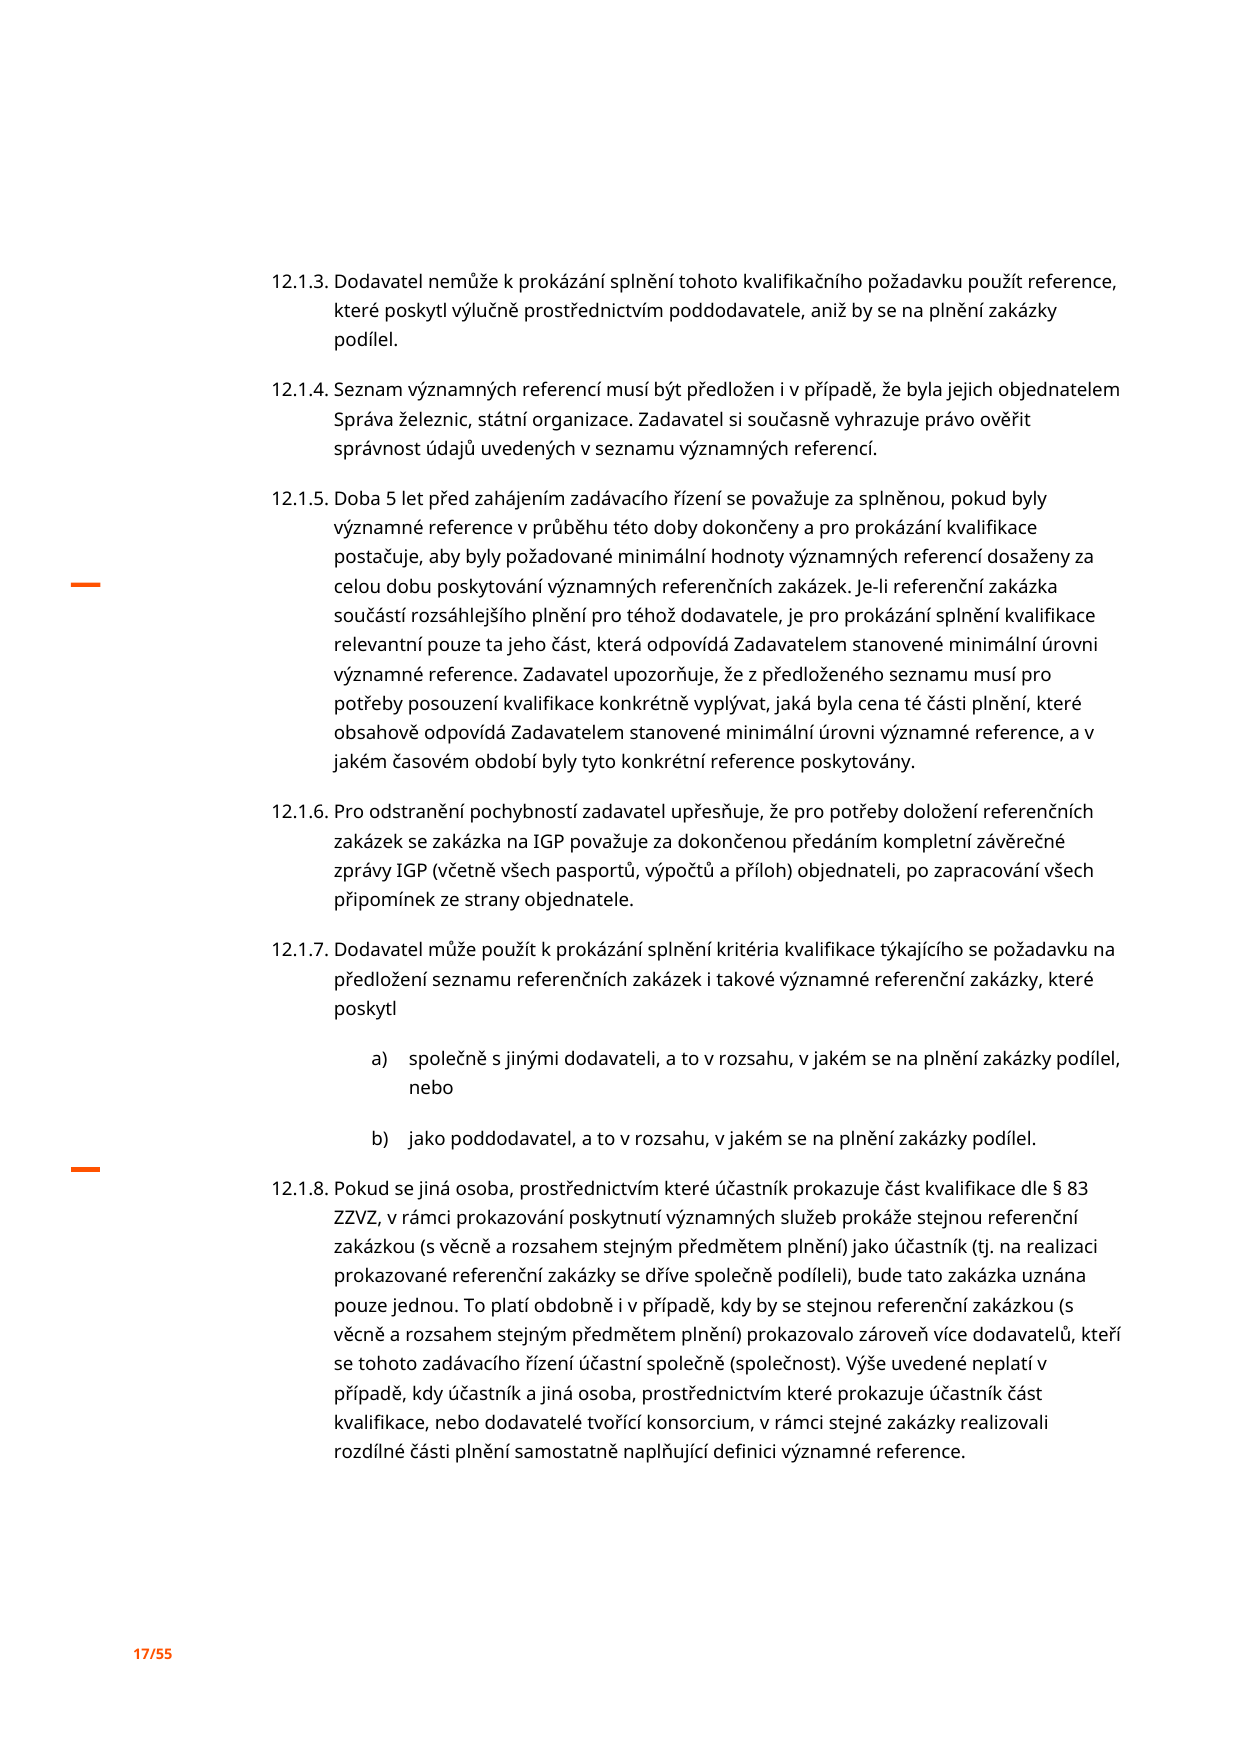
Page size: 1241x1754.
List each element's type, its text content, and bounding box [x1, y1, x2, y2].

text Doba 5 let před zahájením zadávacího řízení se považuje za splněnou, pokud byly významné reference v průběhu této doby dokončeny a pro prokázání kvalifikace postačuje, aby byly požadované minimální hodnoty významných referencí dosaženy za celou dobu poskytování významných referenčních zakázek. Je-li referenční zakázka součástí rozsáhlejšího plnění pro téhož dodavatele, je pro prokázání splnění kvalifikace relevantní pouze ta jeho část, která odpovídá Zadavatelem stanovené minimální úrovni významné reference. Zadavatel upozorňuje, že z předloženého seznamu musí pro potřeby posouzení kvalifikace konkrétně vyplývat, jaká byla cena té části plnění, které obsahově odpovídá Zadavatelem stanovené minimální úrovni významné reference, a v jakém časovém období byly tyto konkrétní reference poskytovány. [334, 485, 1122, 774]
text Dodavatel nemůže k prokázání splnění tohoto kvalifikačního požadavku použít reference, které poskytl výlučně prostřednictvím poddodavatele, aniž by se na plnění zakázky podílel. [334, 268, 1122, 352]
list společně s jinými dodavateli, a to v rozsahu, v jakém se na plnění zakázky podílel, nebo [371, 1045, 1122, 1100]
text Pro odstranění pochybností zadavatel upřesňuje, že pro potřeby doložení referenčních zakázek se zakázka na IGP považuje za dokončenou předáním kompletní závěrečné zprávy IGP (včetně všech pasportů, výpočtů a příloh) objednateli, po zapracování všech připomínek ze strany objednatele. [334, 799, 1122, 912]
text Pokud se jiná osoba, prostřednictvím které účastník prokazuje část kvalifikace dle § 83 ZZVZ, v rámci prokazování poskytnutí významných služeb prokáže stejnou referenční zakázkou (s věcně a rozsahem stejným předmětem plnění) jako účastník (tj. na realizaci prokazované referenční zakázky se dříve společně podíleli), bude tato zakázka uznána pouze jednou. To platí obdobně i v případě, kdy by se stejnou referenční zakázkou (s věcně a rozsahem stejným předmětem plnění) prokazovalo zároveň více dodavatelů, kteří se tohoto zadávacího řízení účastní společně (společnost). Výše uvedené neplatí v případě, kdy účastník a jiná osoba, prostřednictvím které prokazuje účastník část kvalifikace, nebo dodavatelé tvořící konsorcium, v rámci stejné zakázky realizovali rozdílné části plnění samostatně naplňující definici významné reference. [334, 1175, 1122, 1464]
text Dodavatel může použít k prokázání splnění kritéria kvalifikace týkajícího se požadavku na předložení seznamu referenčních zakázek i takové významné referenční zakázky, které poskytl [334, 937, 1122, 1021]
list jako poddodavatel, a to v rozsahu, v jakém se na plnění zakázky podílel. [371, 1125, 1122, 1150]
text Seznam významných referencí musí být předložen i v případě, že byla jejich objednatelem Správa železnic, státní organizace. Zadavatel si současně vyhrazuje právo ověřit správnost údajů uvedených v seznamu významných referencí. [334, 377, 1122, 461]
